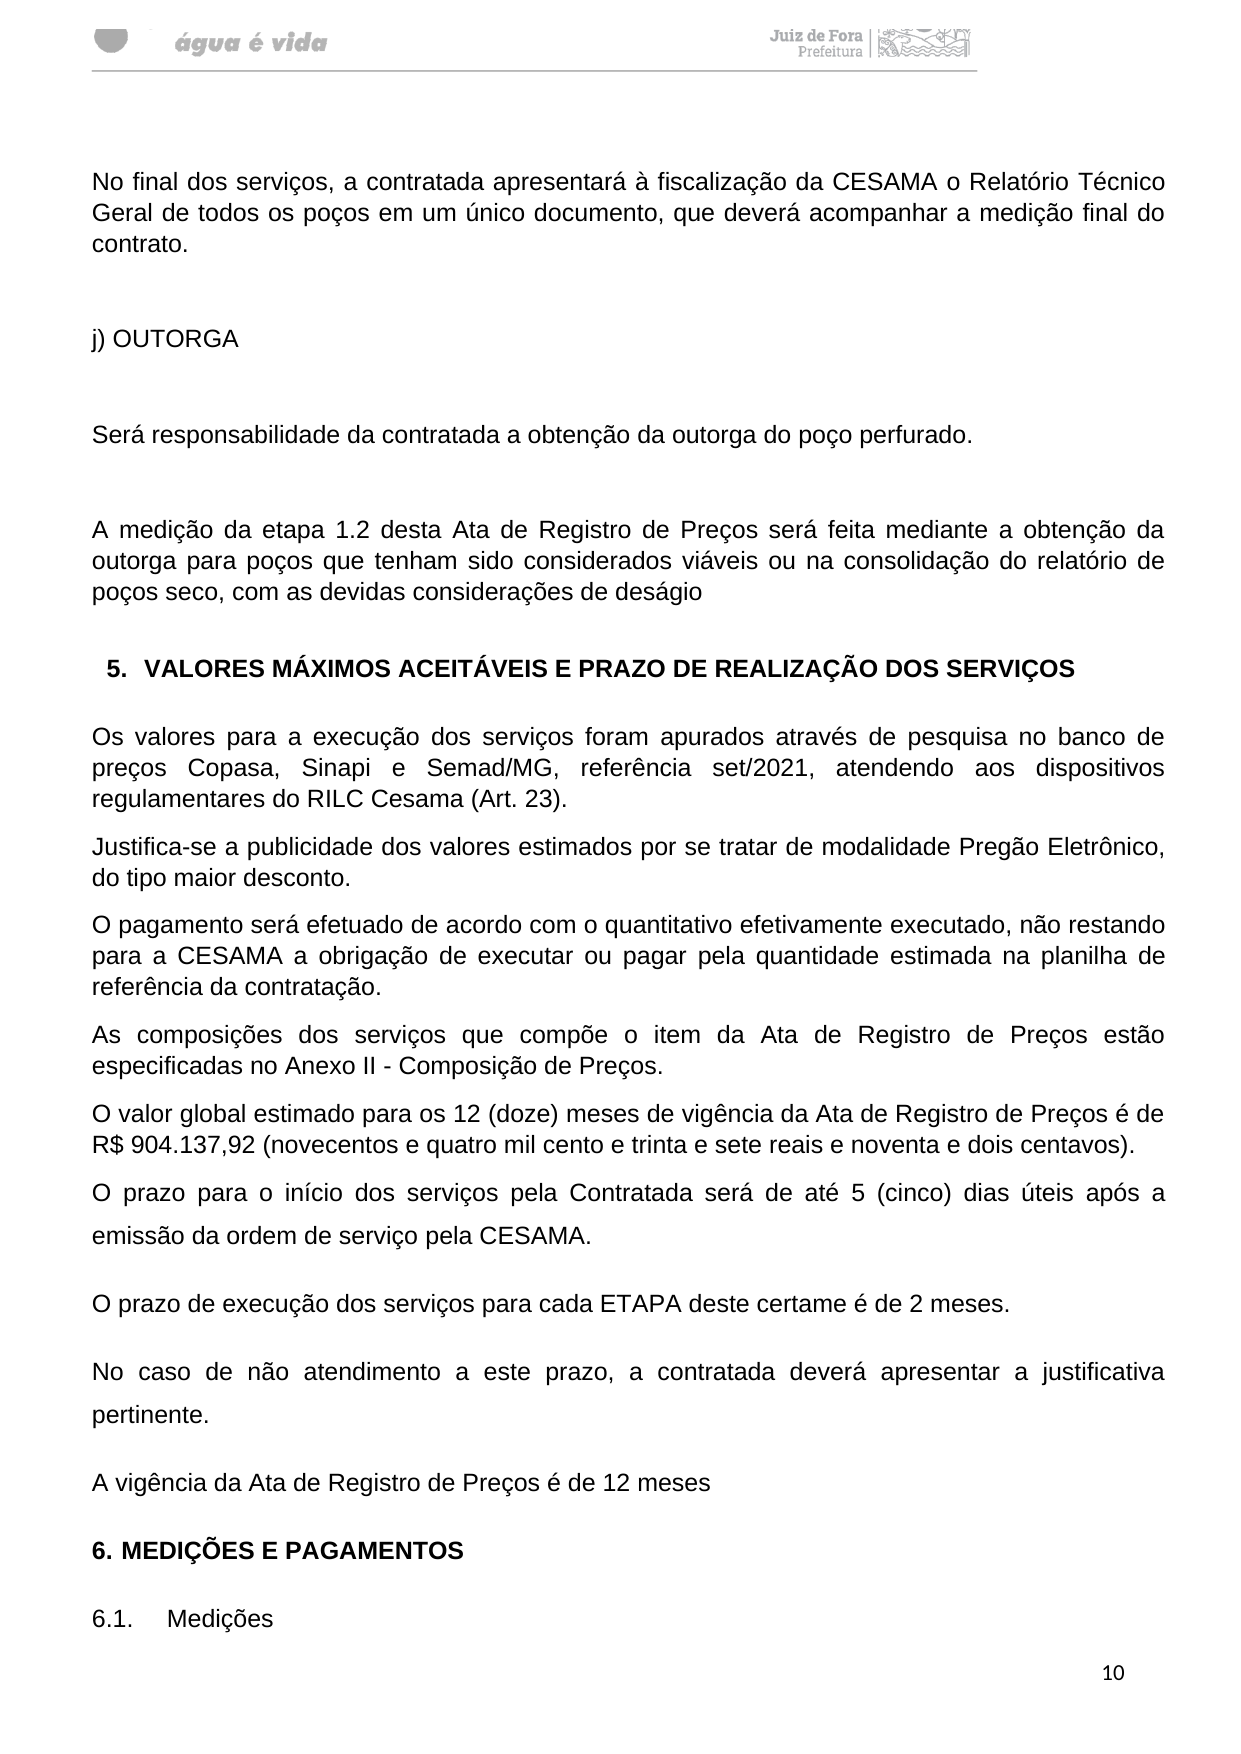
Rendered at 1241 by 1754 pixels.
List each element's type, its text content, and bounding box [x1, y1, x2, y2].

text j) OUTORGA [92, 324, 1167, 353]
text A medição da etapa 1.2 desta Ata de Registro de Preços será feita mediante a obtenção da outorga para poços que tenham sido considerados viáveis ou na consolidação do relatório de poços seco, com as devidas considerações de deságio [92, 515, 1167, 606]
text As composições dos serviços que compõe o item da Ata de Registro de Preços estão especificadas no Anexo II - Composição de Preços. [92, 1020, 1167, 1080]
picture [91, 29, 978, 72]
text No final dos serviços, a contratada apresentará à fiscalização da CESAMA o Relatório Técnico Geral de todos os poços em um único documento, que deverá acompanhar a medição final do contrato. [92, 167, 1167, 257]
text O pagamento será efetuado de acordo com o quantitativo efetivamente executado, não restando para a CESAMA a obrigação de executar ou pagar pela quantidade estimada na planilha de referência da contratação. [92, 910, 1167, 1001]
text Justifica-se a publicidade dos valores estimados por se tratar de modalidade Pregão Eletrônico, do tipo maior desconto. [92, 831, 1167, 891]
text A vigência da Ata de Registro de Preços é de 12 meses [92, 1468, 1167, 1497]
list MEDIÇÕES E PAGAMENTOS [92, 1536, 1167, 1565]
list VALORES MÁXIMOS ACEITÁVEIS E PRAZO DE REALIZAÇÃO DOS SERVIÇOS [106, 653, 1167, 682]
text O valor global estimado para os 12 (doze) meses de vigência da Ata de Registro de Preços é de R$ 904.137,92 (novecentos e quatro mil cento e trinta e sete reais e noventa e dois centavos). [92, 1099, 1167, 1158]
text Será responsabilidade da contratada a obtenção da outorga do poço perfurado. [92, 419, 1167, 448]
text O prazo para o início dos serviços pela Contratada será de até 5 (cinco) dias úteis após a emissão da ordem de serviço pela CESAMA. [92, 1177, 1167, 1249]
text O prazo de execução dos serviços para cada ETAPA deste certame é de 2 meses. [92, 1289, 1167, 1317]
list Medições [92, 1604, 1167, 1633]
text No caso de não atendimento a este prazo, a contratada deverá apresentar a justificativa pertinente. [92, 1357, 1167, 1429]
text Os valores para a execução dos serviços foram apurados através de pesquisa no banco de preços Copasa, Sinapi e Semad/MG, referência set/2021, atendendo aos dispositivos regulamentares do RILC Cesama (Art. 23). [92, 722, 1167, 812]
